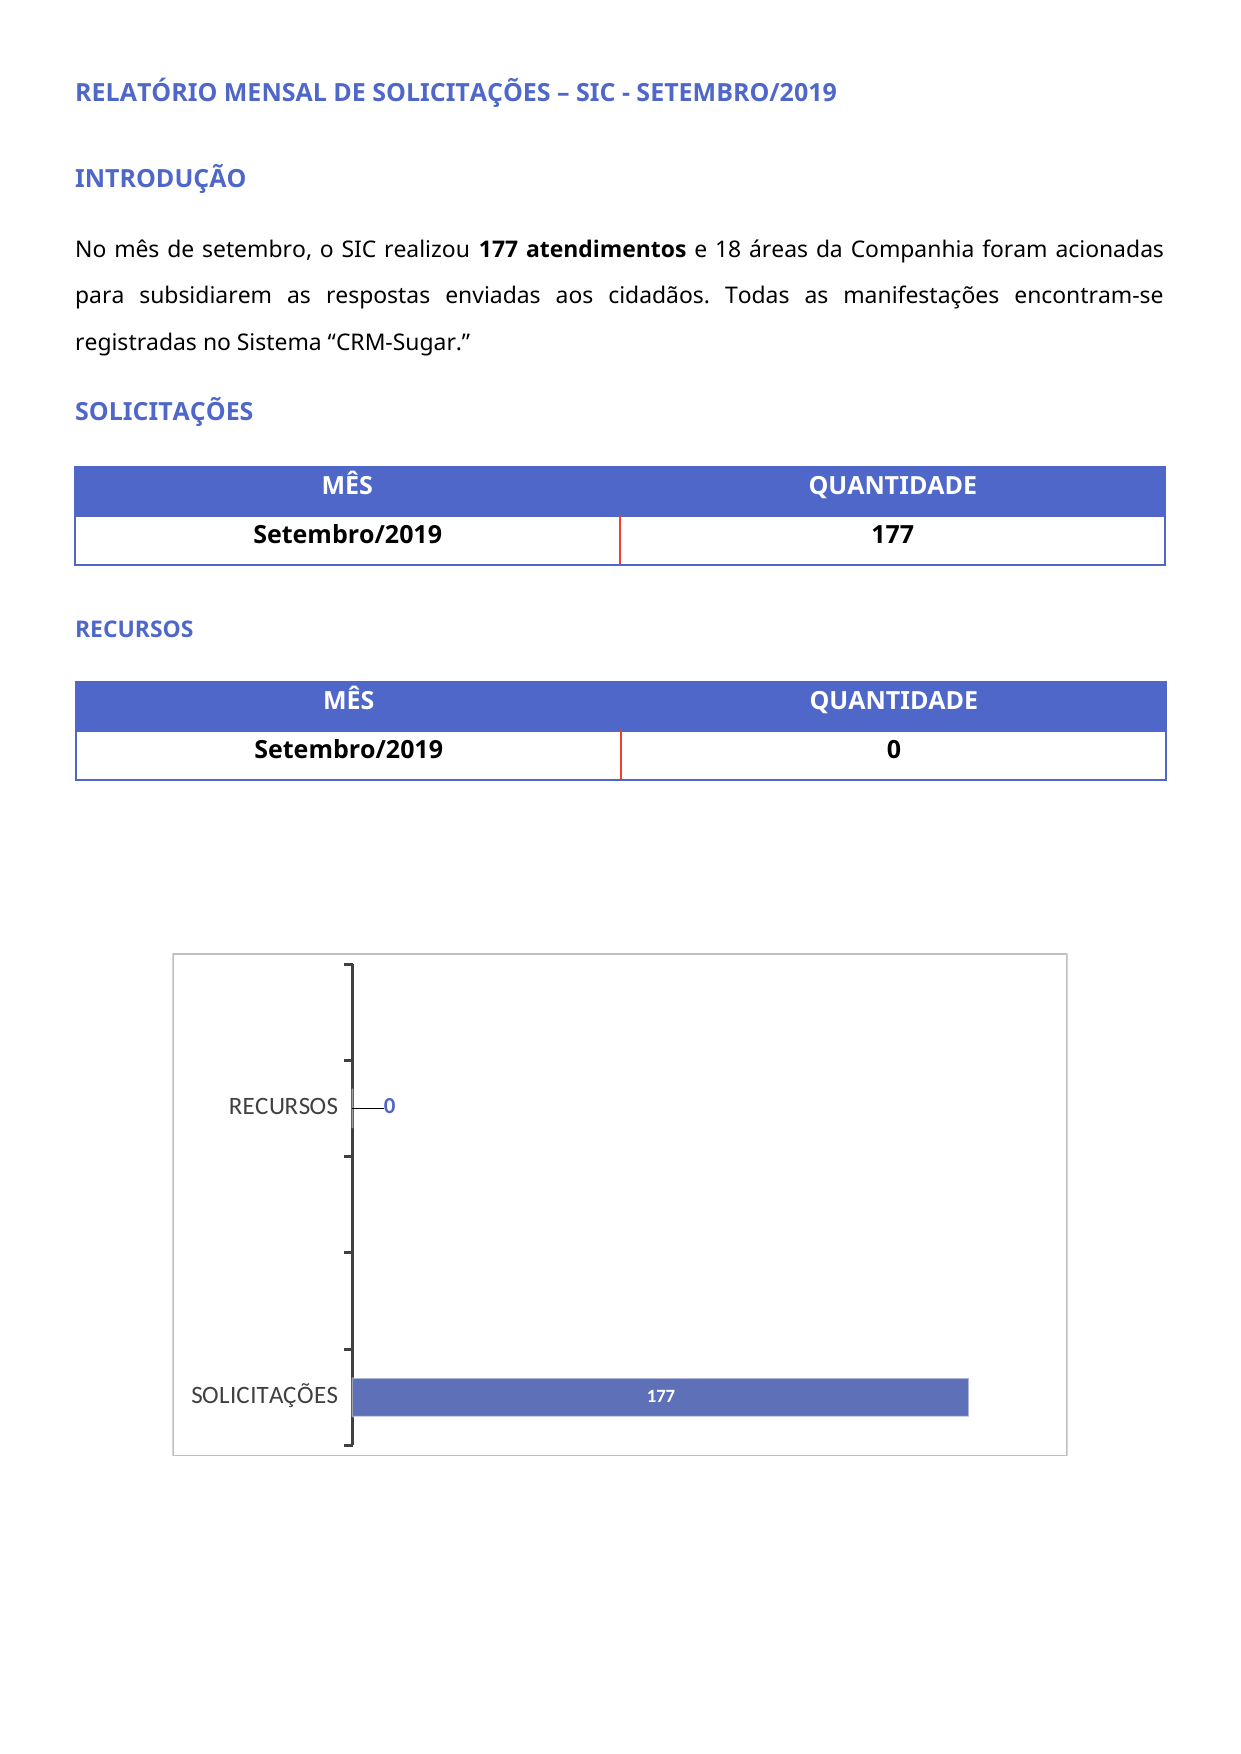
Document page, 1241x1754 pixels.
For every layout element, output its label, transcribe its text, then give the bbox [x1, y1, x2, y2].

table_cell Setembro/2019 [77, 732, 620, 779]
table_header MÊS [76, 468, 619, 515]
table_header MÊS [77, 683, 620, 730]
text INTRODUÇÃO [75, 161, 1165, 195]
text SOLICITAÇÕES [75, 394, 1165, 428]
table_cell 0 [622, 732, 1165, 779]
table_header QUANTIDADE [621, 468, 1164, 515]
text RECURSOS [75, 613, 1165, 644]
table_cell Setembro/2019 [76, 517, 619, 564]
table_header QUANTIDADE [622, 683, 1165, 730]
table_cell 177 [621, 517, 1164, 564]
text No mês de setembro, o SIC realizou 177 atendimentos e 18 áreas da Companhia foram acionadas para subsidiarem as respostas enviadas aos cidadãos. Todas as manifestações encontram-se registradas no Sistema “CRM-Sugar.” [75, 232, 1165, 357]
text RELATÓRIO MENSAL DE SOLICITAÇÕES – SIC - SETEMBRO/2019 [75, 75, 1165, 109]
